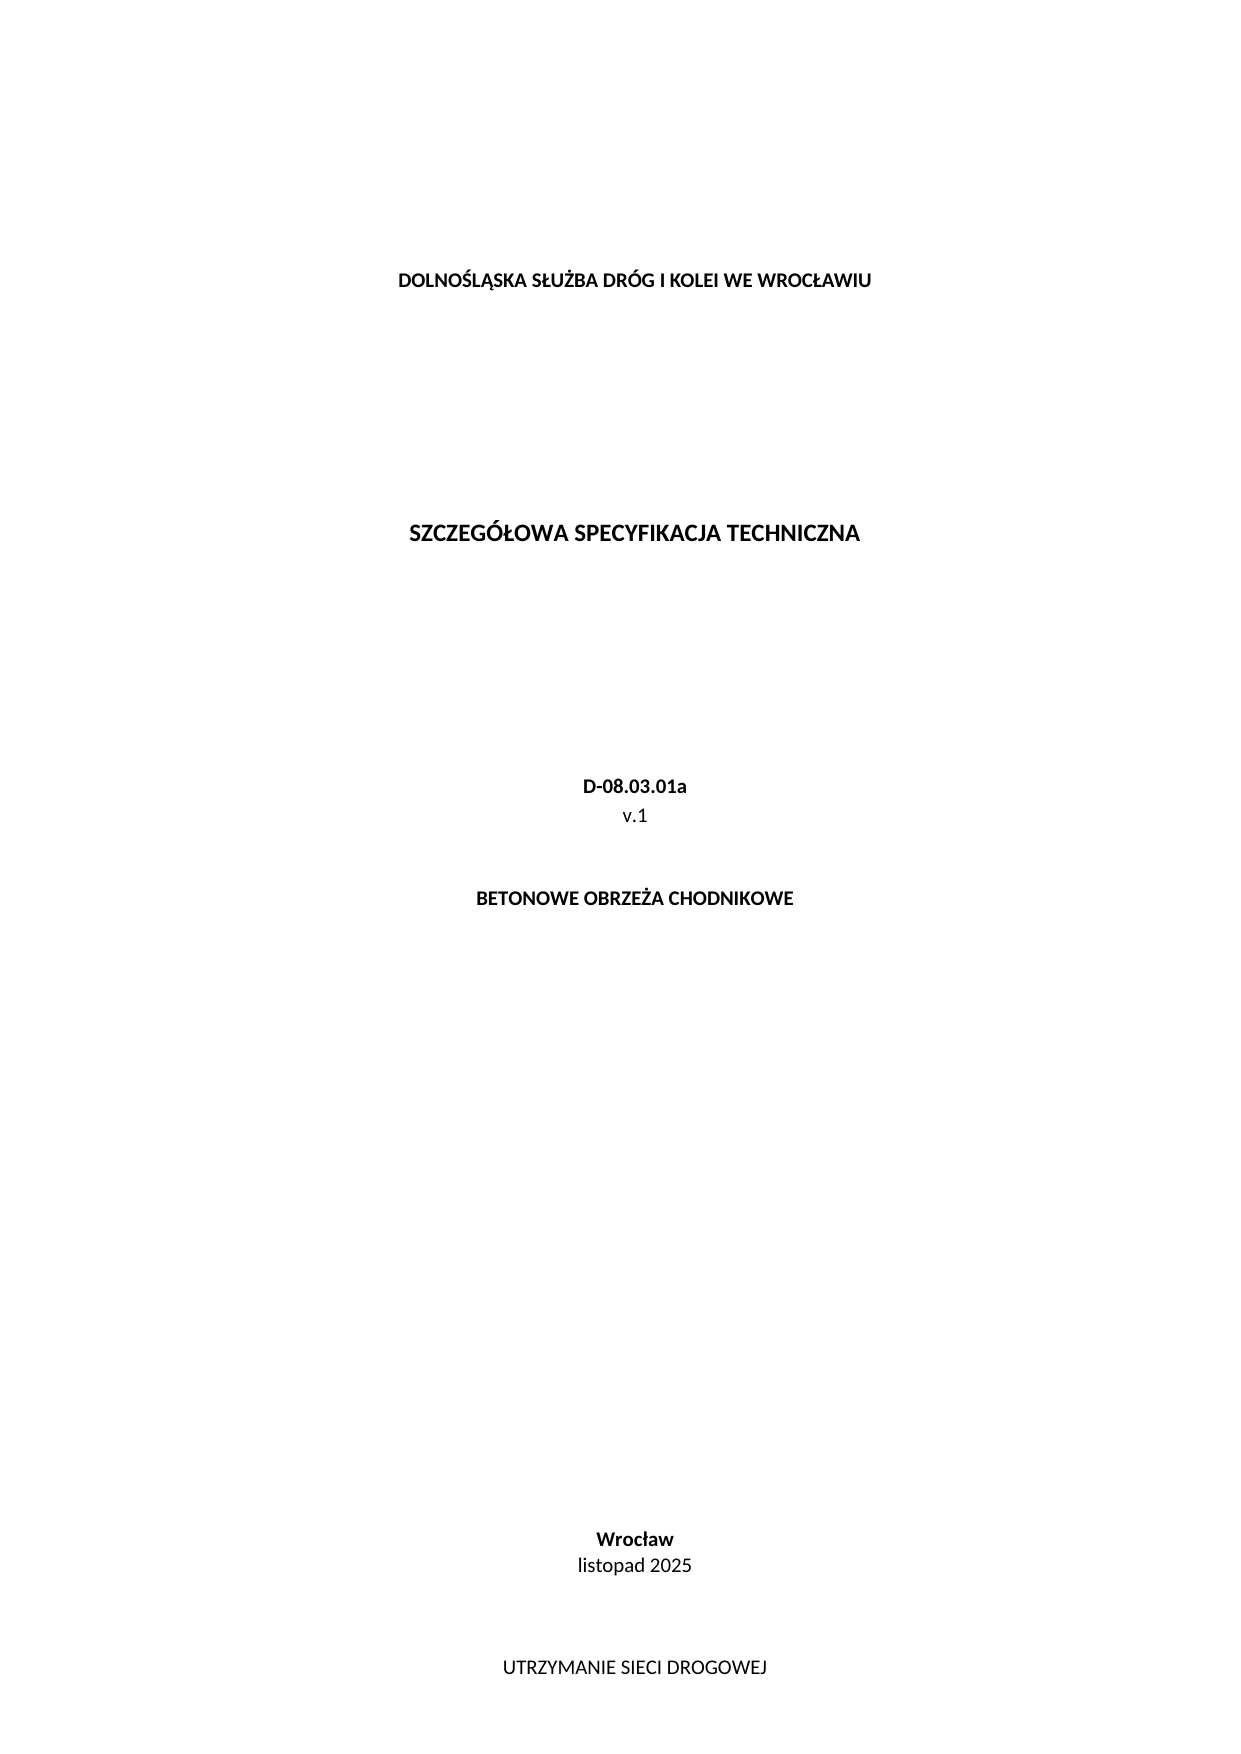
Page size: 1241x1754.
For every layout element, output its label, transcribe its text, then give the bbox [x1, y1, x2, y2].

text v.1 [148, 802, 1122, 828]
text Wrocław [148, 1527, 1122, 1552]
text DOLNOŚLĄSKA SŁUŻBA DRÓG I KOLEI WE WROCŁAWIU [148, 267, 1122, 293]
text D-08.03.01a [148, 773, 1122, 798]
text SZCZEGÓŁOWA SPECYFIKACJA TECHNICZNA [148, 517, 1122, 548]
text BETONOWE OBRZEŻA CHODNIKOWE [148, 886, 1122, 911]
text listopad 2025 [148, 1552, 1122, 1577]
